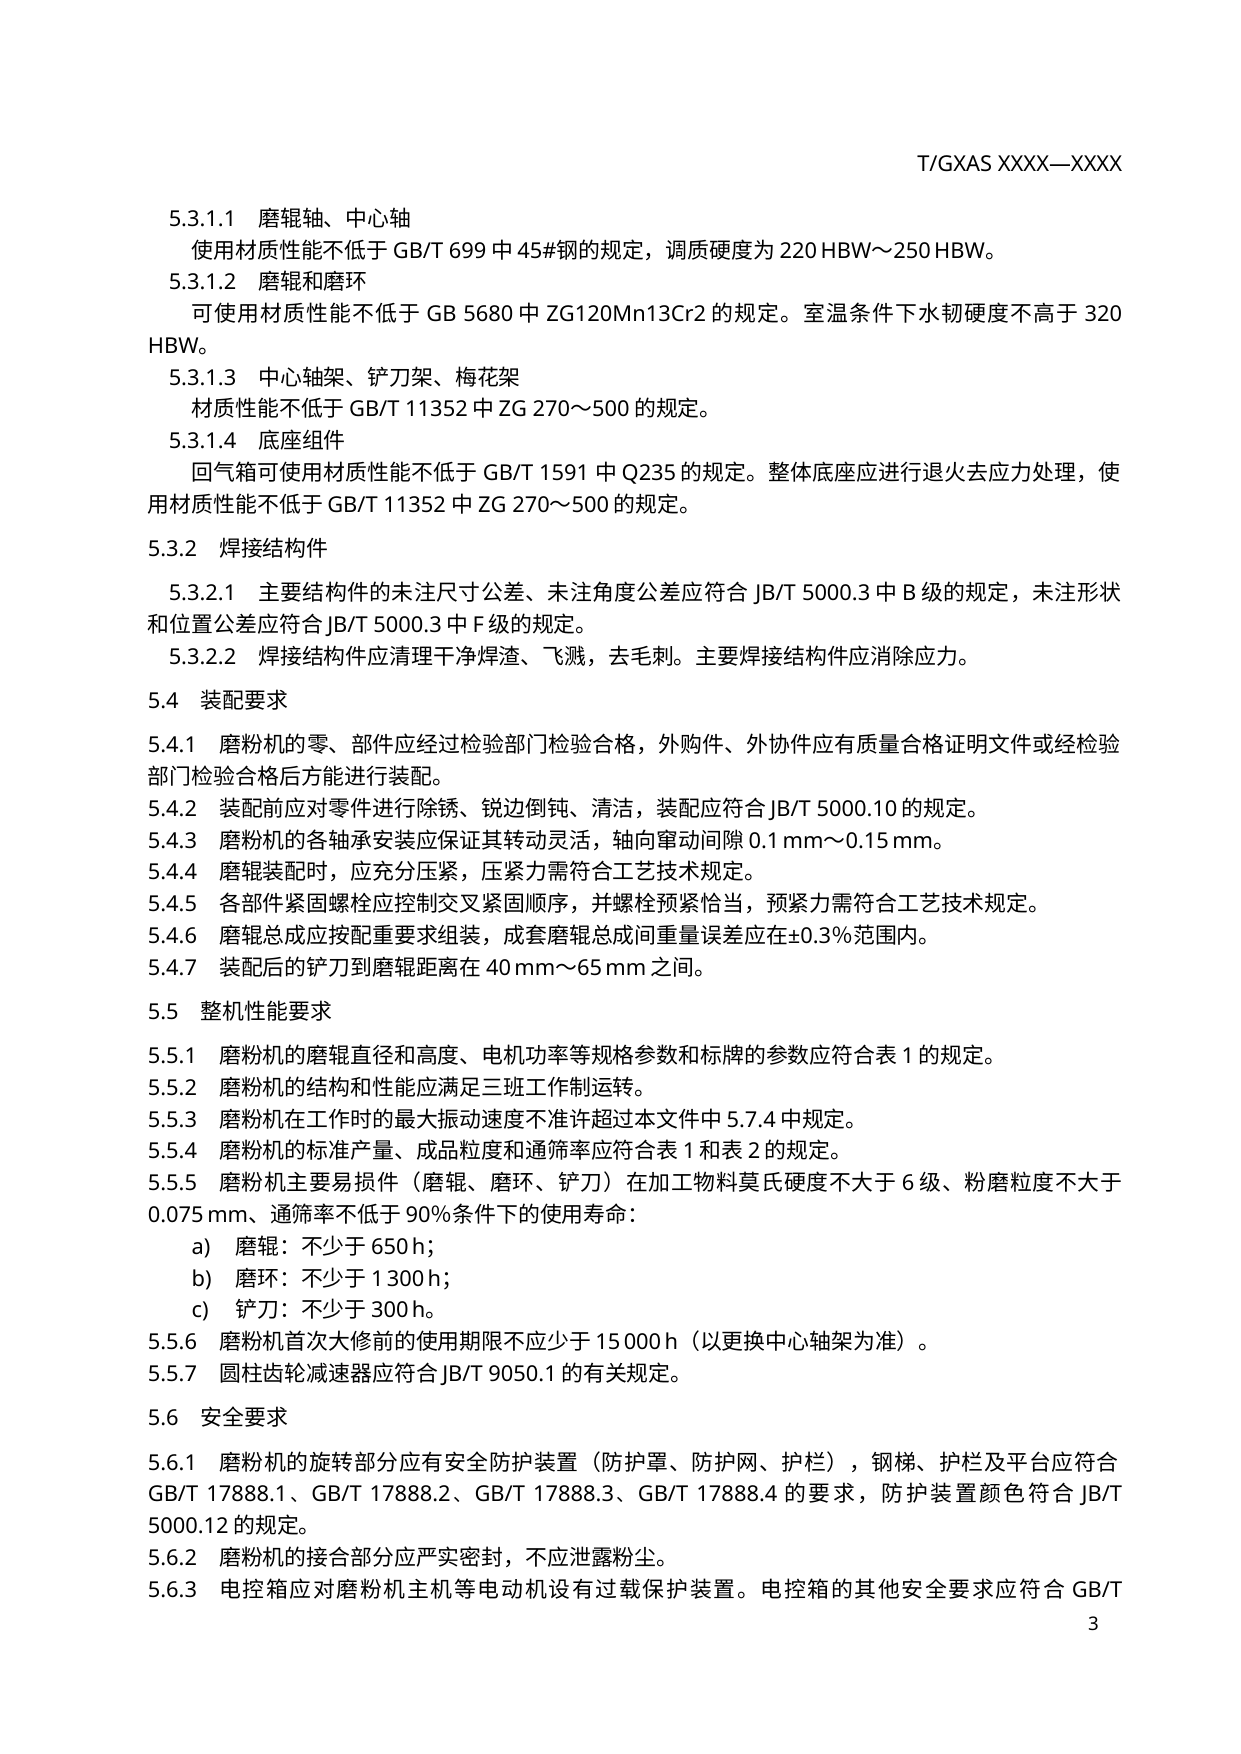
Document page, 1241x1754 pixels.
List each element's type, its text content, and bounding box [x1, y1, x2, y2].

text 磨粉机主要易损件（磨辊、磨环、铲刀）在加工物料莫氏硬度不大于6级、粉磨粒度不大于0.075 mm、通筛率不低于90％条件下的使用寿命： [148, 1165, 1122, 1229]
text 磨粉机在工作时的最大振动速度不准许超过本文件中5.7.4中规定。 [148, 1102, 1122, 1133]
text 装配后的铲刀到磨辊距离在40 mm～65 mm之间。 [148, 950, 1122, 981]
text 圆柱齿轮减速器应符合JB/T 9050.1的有关规定。 [148, 1356, 1122, 1388]
text 磨粉机的接合部分应严实密封，不应泄露粉尘。 [148, 1540, 1122, 1572]
text 焊接结构件应清理干净焊渣、飞溅，去毛刺。主要焊接结构件应消除应力。 [148, 639, 1122, 671]
text 磨粉机的各轴承安装应保证其转动灵活，轴向窜动间隙0.1 mm～0.15 mm。 [148, 823, 1122, 854]
text 磨辊装配时，应充分压紧，压紧力需符合工艺技术规定。 [148, 854, 1122, 886]
text 可使用材质性能不低于GB 5680中ZG120Mn13Cr2的规定。室温条件下水韧硬度不高于320 HBW。 [148, 296, 1122, 360]
text 磨环：不少于1 300 h； [191, 1261, 1122, 1292]
text 底座组件 [148, 423, 1122, 455]
text 磨辊总成应按配重要求组装，成套磨辊总成间重量误差应在±0.3％范围内。 [148, 918, 1122, 950]
text 装配前应对零件进行除锈、锐边倒钝、清洁，装配应符合JB/T 5000.10的规定。 [148, 791, 1122, 823]
text 中心轴架、铲刀架、梅花架 [148, 360, 1122, 391]
text 磨粉机的旋转部分应有安全防护装置（防护罩、防护网、护栏），钢梯、护栏及平台应符合GB/T 17888.1、GB/T 17888.2、GB/T 17888.3、GB/T 17888.4的要求，防护装置颜色符合JB/T 5000.12的规定。 [148, 1444, 1122, 1540]
text 磨辊：不少于650 h； [191, 1229, 1122, 1261]
text 整机性能要求 [148, 994, 1122, 1026]
text 装配要求 [148, 683, 1122, 715]
text 回气箱可使用材质性能不低于GB/T 1591 中Q235的规定。整体底座应进行退火去应力处理，使用材质性能不低于GB/T 11352 中ZG 270～500的规定。 [148, 455, 1122, 518]
text 磨辊和磨环 [148, 264, 1122, 296]
text 使用材质性能不低于GB/T 699中45#钢的规定，调质硬度为220 HBW～250 HBW。 [148, 233, 1122, 264]
text 材质性能不低于GB/T 11352中ZG 270～500的规定。 [148, 391, 1122, 423]
text 铲刀：不少于300 h。 [191, 1292, 1122, 1324]
text 磨粉机的结构和性能应满足三班工作制运转。 [148, 1070, 1122, 1102]
text 磨粉机的磨辊直径和高度、电机功率等规格参数和标牌的参数应符合表1的规定。 [148, 1038, 1122, 1070]
text 磨粉机的标准产量、成品粒度和通筛率应符合表1和表2的规定。 [148, 1133, 1122, 1165]
text 磨粉机首次大修前的使用期限不应少于15 000 h（以更换中心轴架为准）。 [148, 1324, 1122, 1356]
text 各部件紧固螺栓应控制交叉紧固顺序，并螺栓预紧恰当，预紧力需符合工艺技术规定。 [148, 886, 1122, 918]
text 磨辊轴、中心轴 [148, 201, 1122, 233]
text 焊接结构件 [148, 531, 1122, 563]
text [148, 1572, 1122, 1603]
text 磨粉机的零、部件应经过检验部门检验合格，外购件、外协件应有质量合格证明文件或经检验部门检验合格后方能进行装配。 [148, 727, 1122, 791]
text 主要结构件的未注尺寸公差、未注角度公差应符合JB/T 5000.3中B级的规定，未注形状和位置公差应符合JB/T 5000.3中F级的规定。 [148, 575, 1122, 639]
text 安全要求 [148, 1400, 1122, 1432]
